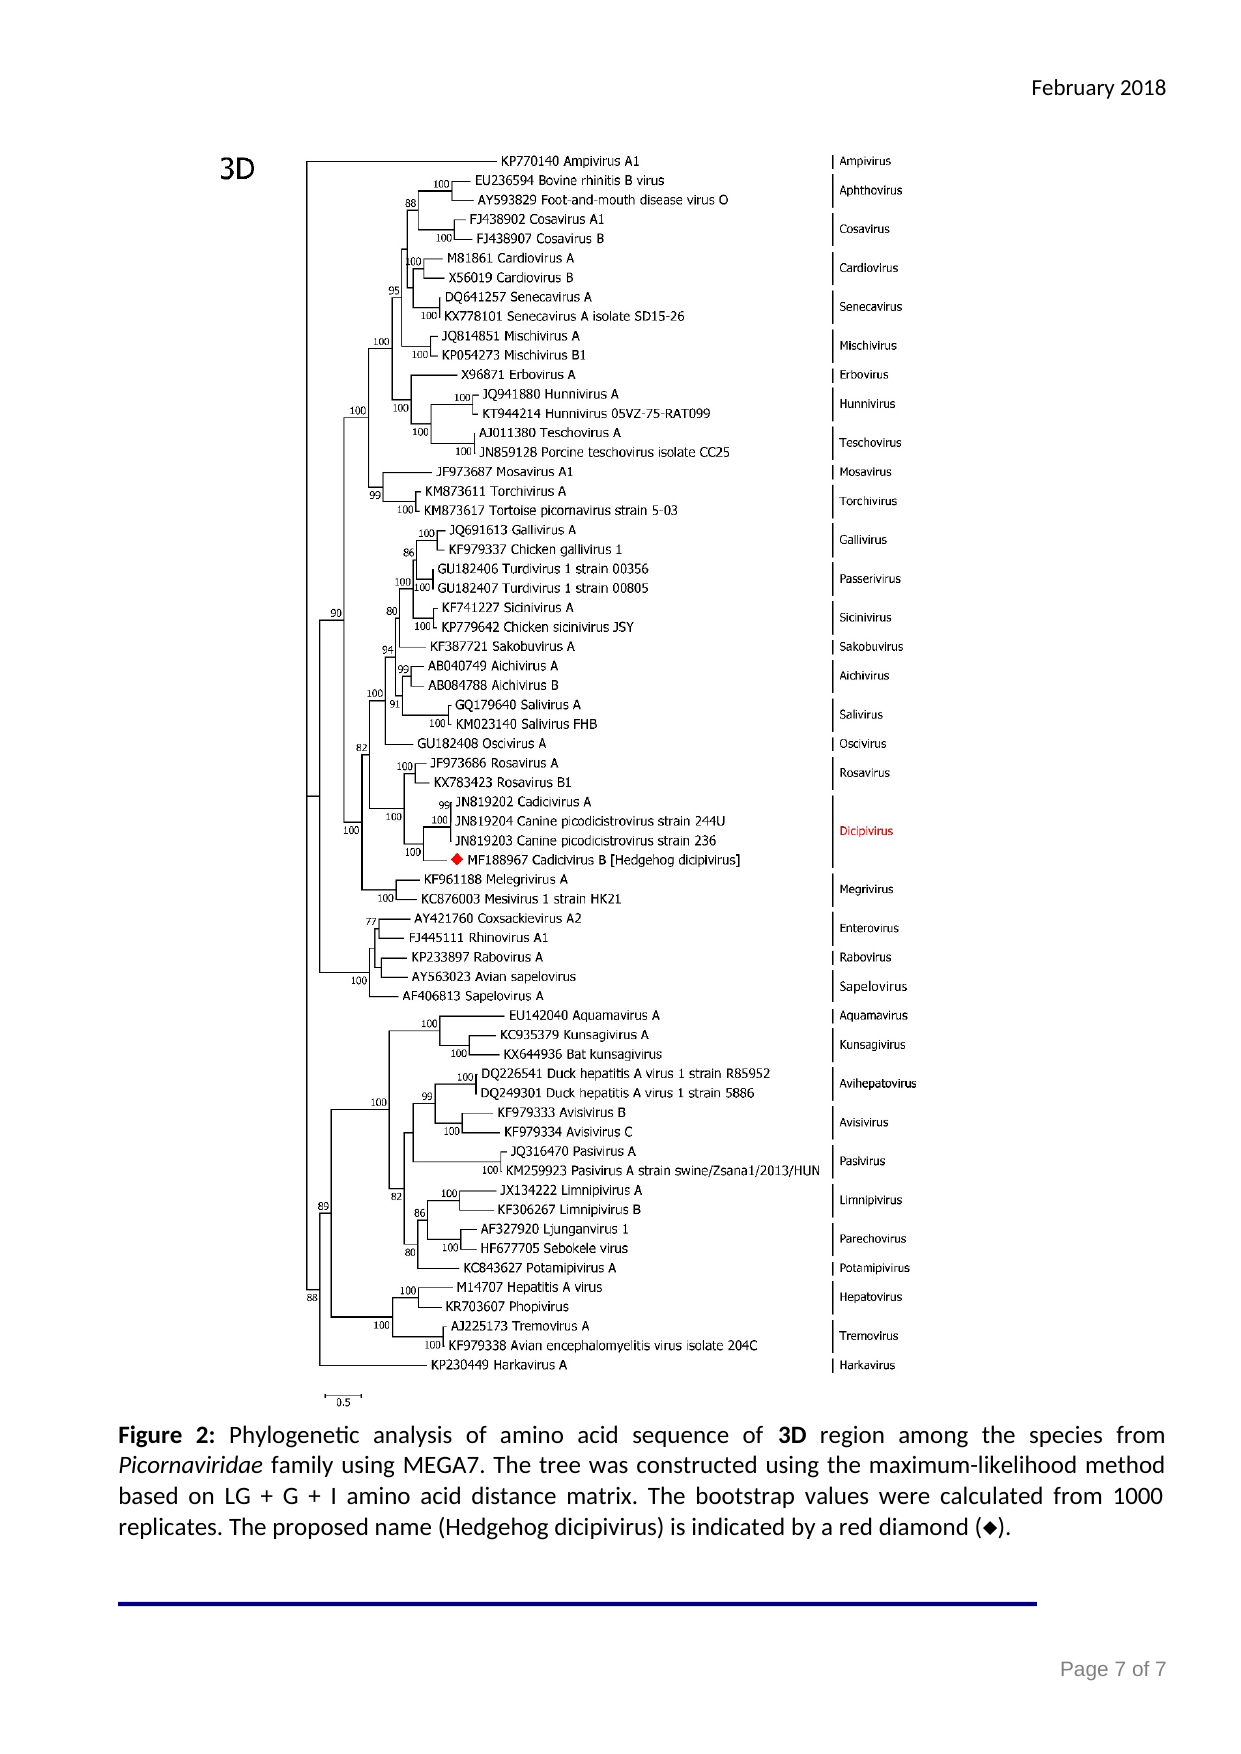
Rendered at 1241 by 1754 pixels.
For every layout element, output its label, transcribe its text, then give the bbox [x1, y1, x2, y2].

text Figure 2: Phylogenetic analysis of amino acid sequence of 3D region among the species from Picornaviridae family using MEGA7. The tree was constructed using the maximum-likelihood method based on LG + G + I amino acid distance matrix. The bootstrap values were calculated from 1000 replicates. The proposed name (Hedgehog dicipivirus) is indicated by a red diamond (). [118, 1419, 1166, 1541]
picture [118, 135, 1079, 1419]
